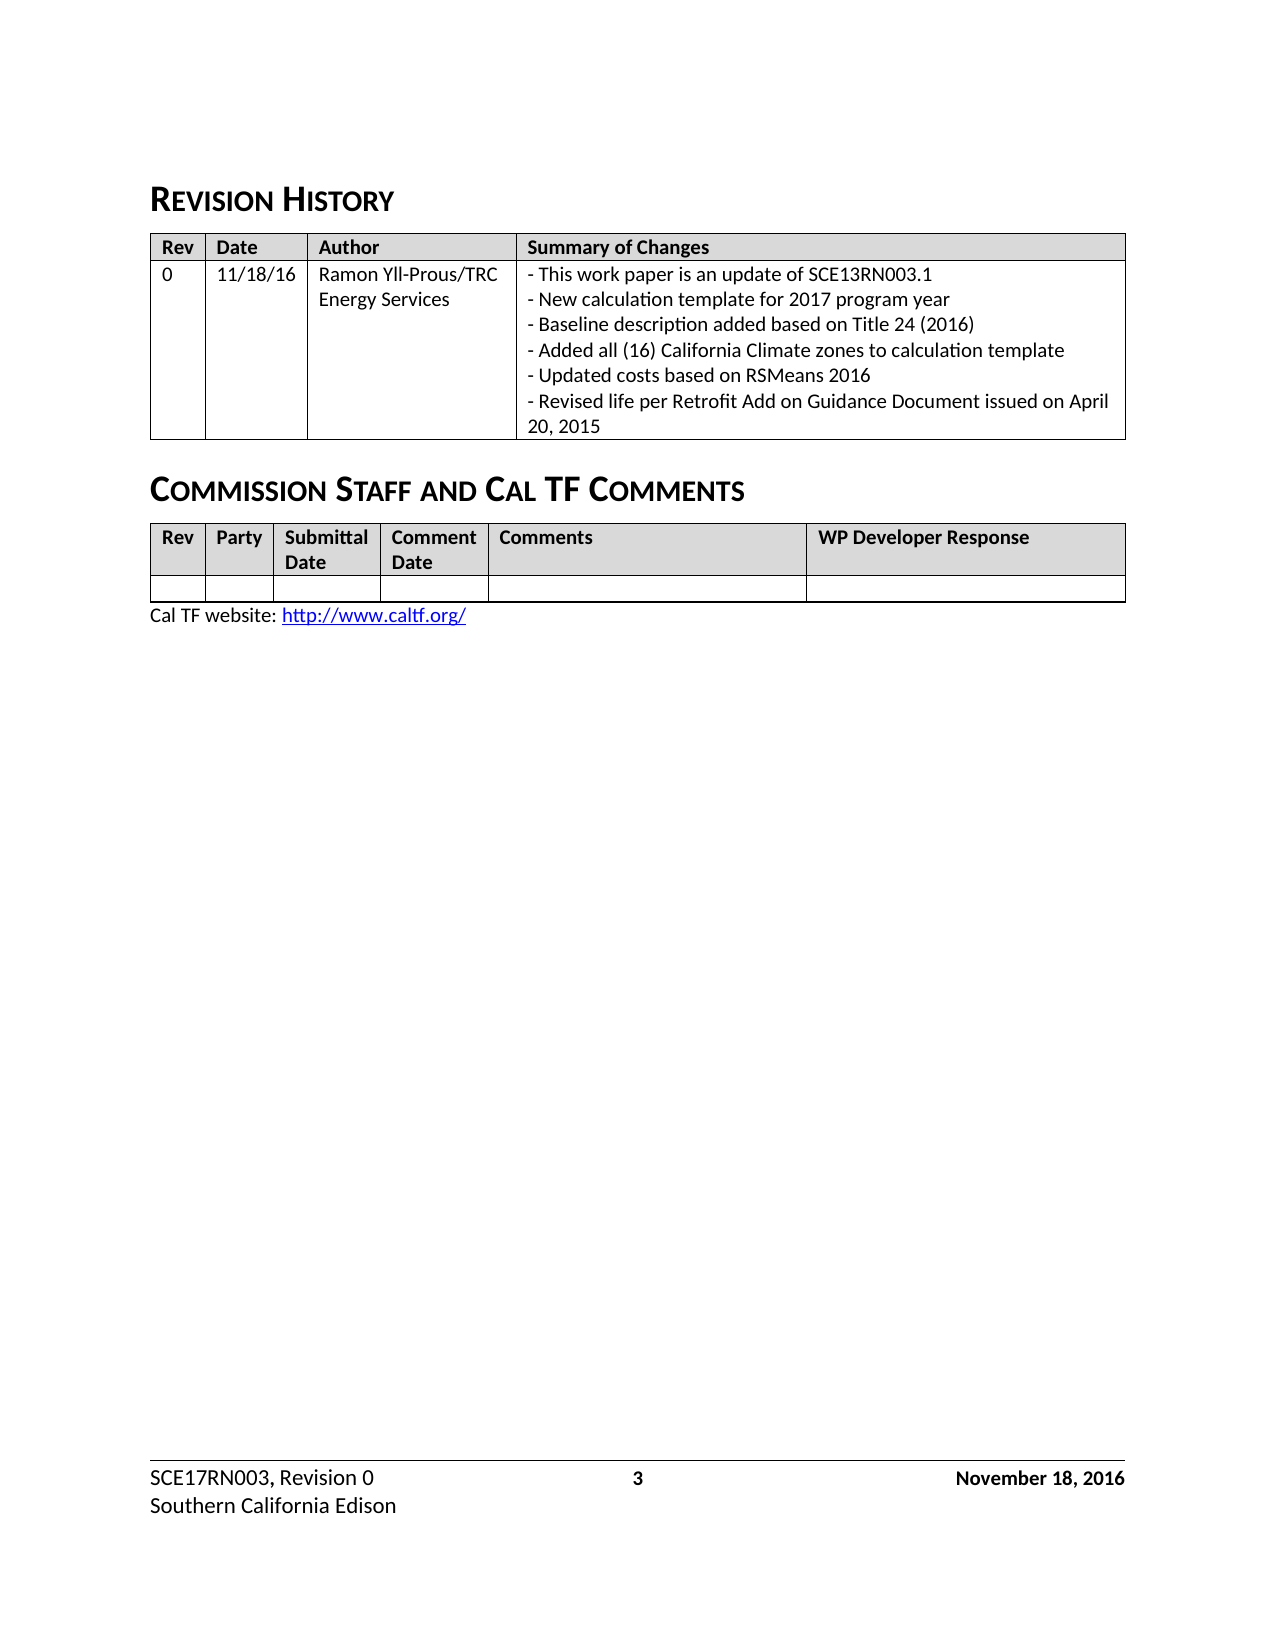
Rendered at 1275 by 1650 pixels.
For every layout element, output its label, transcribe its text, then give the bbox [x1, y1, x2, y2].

table_cell 0 [151, 261, 205, 439]
table_header Author [308, 234, 516, 260]
table_header Submittal Date [274, 524, 380, 575]
table_cell [489, 576, 806, 601]
table_header Rev [151, 234, 205, 260]
table_header Summary of Changes [517, 234, 1125, 260]
table_cell Ramon Yll-Prous/TRC Energy Services [308, 261, 516, 439]
subtitle Commission Staff and Cal TF Comments [150, 465, 1125, 511]
table_header Comments [489, 524, 806, 575]
table_cell [381, 576, 488, 601]
table_header Date [206, 234, 307, 260]
table_cell [807, 576, 1125, 601]
table_cell - This work paper is an update of SCE13RN003.1 - New calculation template for 2017 program year - Baseline description added based on Title 24 (2016) - Added all (16) California Climate zones to calculation template - Updated costs based on RSMeans 2016 - Revised life per Retrofit Add on Guidance Document issued on April 20, 2015 [517, 261, 1125, 439]
table_header Rev [151, 524, 205, 575]
subtitle Revision History [150, 175, 1125, 221]
table_header WP Developer Response [807, 524, 1125, 575]
text Cal TF website: http://www.caltf.org/ [150, 603, 1125, 628]
table_header Comment Date [381, 524, 488, 575]
table_cell [151, 576, 205, 601]
table_cell 11/18/16 [206, 261, 307, 439]
table_header Party [206, 524, 273, 575]
table_cell [274, 576, 380, 601]
table_cell [206, 576, 273, 601]
